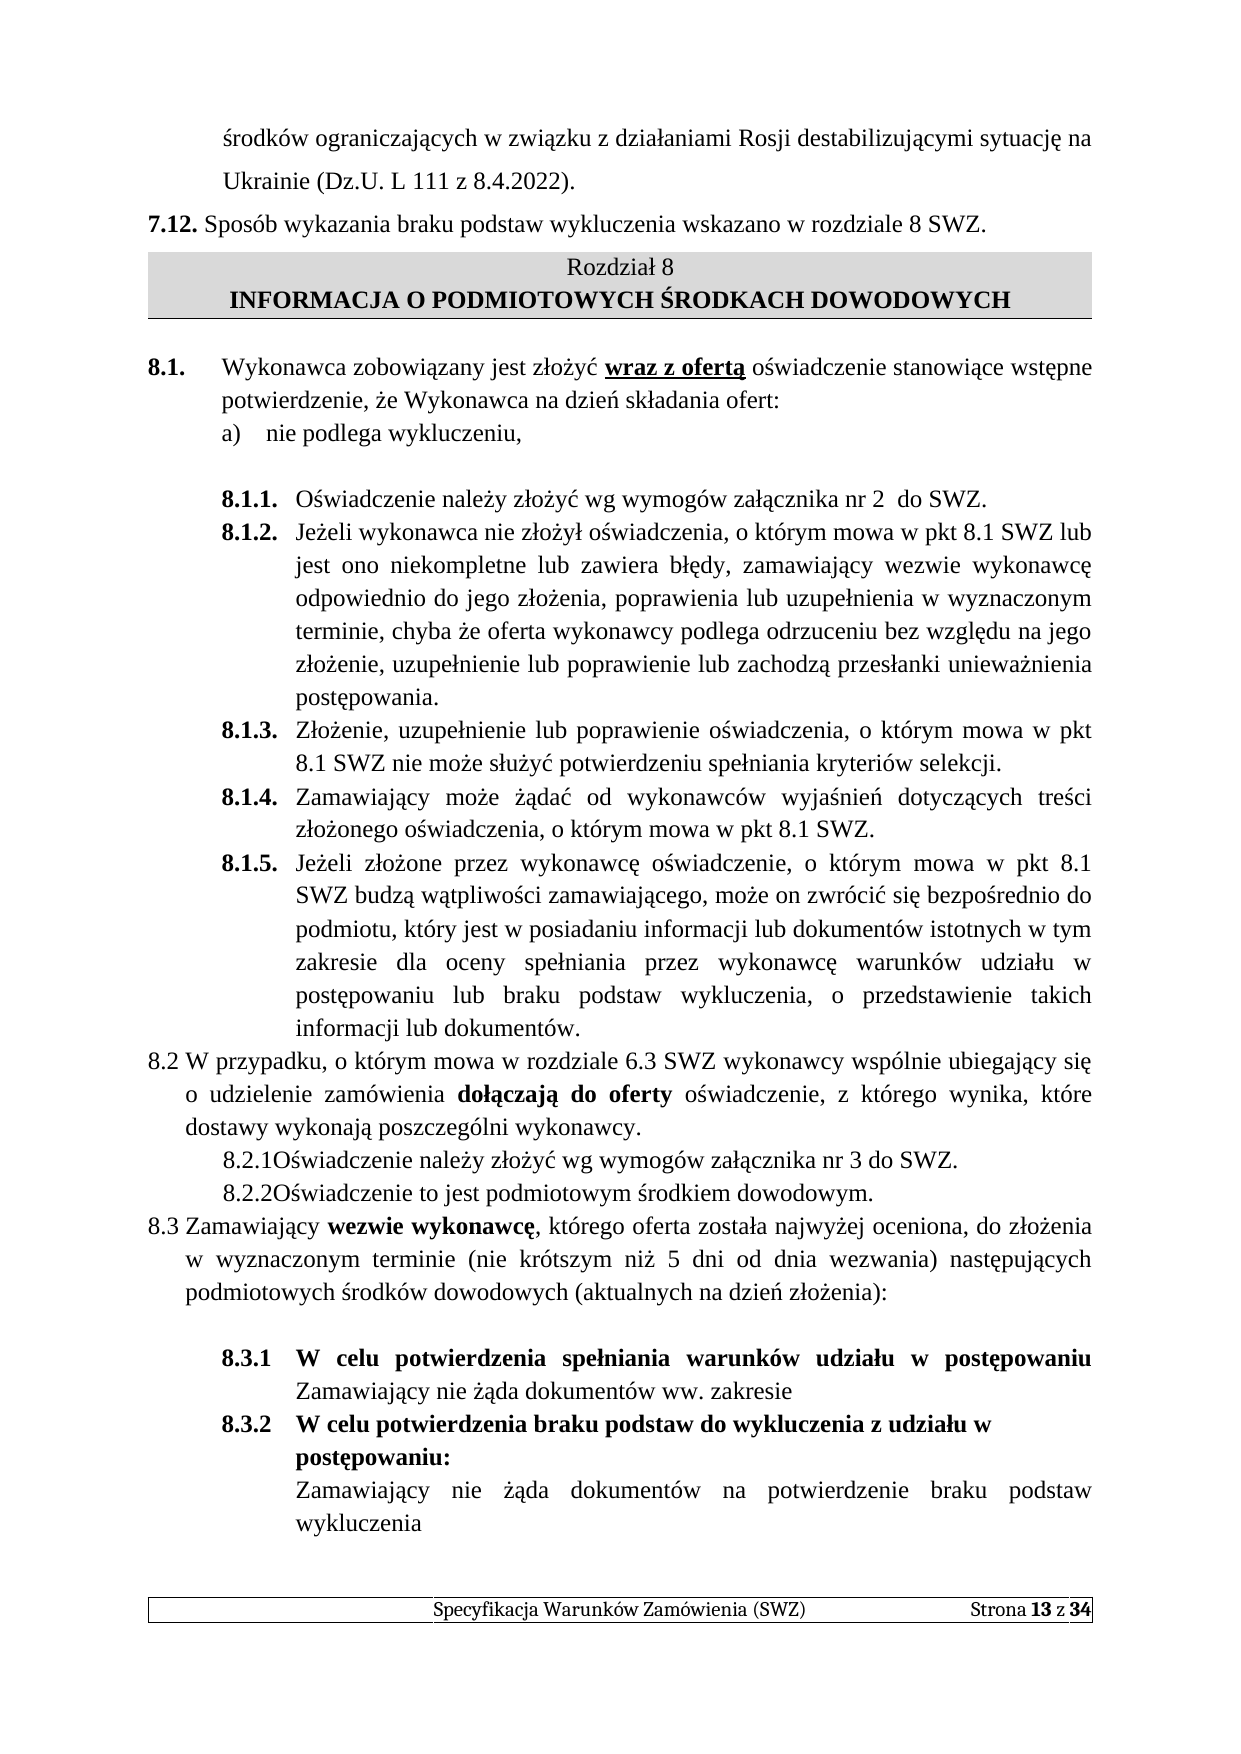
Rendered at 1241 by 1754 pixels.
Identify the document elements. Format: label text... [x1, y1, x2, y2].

list Oświadczenie należy złożyć wg wymogów załącznika nr 2 do SWZ. [221, 484, 1093, 513]
list Zamawiający wezwie wykonawcę, którego oferta została najwyżej oceniona, do złożenia w wyznaczonym terminie (nie krótszym niż 5 dni od dnia wezwania) następujących podmiotowych środków dowodowych (aktualnych na dzień złożenia): [148, 1211, 1093, 1306]
list Zamawiający może żądać od wykonawców wyjaśnień dotyczących treści złożonego oświadczenia, o którym mowa w pkt 8.1 SWZ. [221, 782, 1093, 843]
list 8.2.1Oświadczenie należy złożyć wg wymogów załącznika nr 3 do SWZ. [223, 1145, 1093, 1173]
list Jeżeli złożone przez wykonawcę oświadczenie, o którym mowa w pkt 8.1 SWZ budzą wątpliwości zamawiającego, może on zwrócić się bezpośrednio do podmiotu, który jest w posiadaniu informacji lub dokumentów istotnych w tym zakresie dla oceny spełniania przez wykonawcę warunków udziału w postępowaniu lub braku podstaw wykluczenia, o przedstawienie takich informacji lub dokumentów. [221, 848, 1093, 1041]
list Zamawiający nie żąda dokumentów na potwierdzenie braku podstaw wykluczenia [295, 1475, 1093, 1537]
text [148, 123, 1093, 195]
list 8.2.2Oświadczenie to jest podmiotowym środkiem dowodowym. [223, 1178, 1093, 1207]
list Złożenie, uzupełnienie lub poprawienie oświadczenia, o którym mowa w pkt 8.1 SWZ nie może służyć potwierdzeniu spełniania kryteriów selekcji. [221, 716, 1093, 777]
list Wykonawca zobowiązany jest złożyć wraz z ofertą oświadczenie stanowiące wstępne potwierdzenie, że Wykonawca na dzień składania ofert: [148, 352, 1093, 414]
list W celu potwierdzenia braku podstaw do wykluczenia z udziału w postępowaniu: [221, 1409, 1093, 1471]
list Jeżeli wykonawca nie złożył oświadczenia, o którym mowa w pkt 8.1 SWZ lub jest ono niekompletne lub zawiera błędy, zamawiający wezwie wykonawcę odpowiednio do jego złożenia, poprawienia lub uzupełnienia w wyznaczonym terminie, chyba że oferta wykonawcy podlega odrzuceniu bez względu na jego złożenie, uzupełnienie lub poprawienie lub zachodzą przesłanki unieważnienia postępowania. [221, 517, 1093, 711]
table_header Rozdział 8 INFORMACJA O PODMIOTOWYCH ŚRODKACH DOWODOWYCH [148, 252, 1092, 318]
list W celu potwierdzenia spełniania warunków udziału w postępowaniu Zamawiający nie żąda dokumentów ww. zakresie [221, 1343, 1093, 1405]
list W przypadku, o którym mowa w rozdziale 6.3 SWZ wykonawcy wspólnie ubiegający się o udzielenie zamówienia dołączają do oferty oświadczenie, z którego wynika, które dostawy wykonają poszczególni wykonawcy. [148, 1046, 1093, 1141]
list nie podlega wykluczeniu, [221, 418, 1093, 447]
text 7.12. Sposób wykazania braku podstaw wykluczenia wskazano w rozdziale 8 SWZ. [148, 209, 1093, 238]
